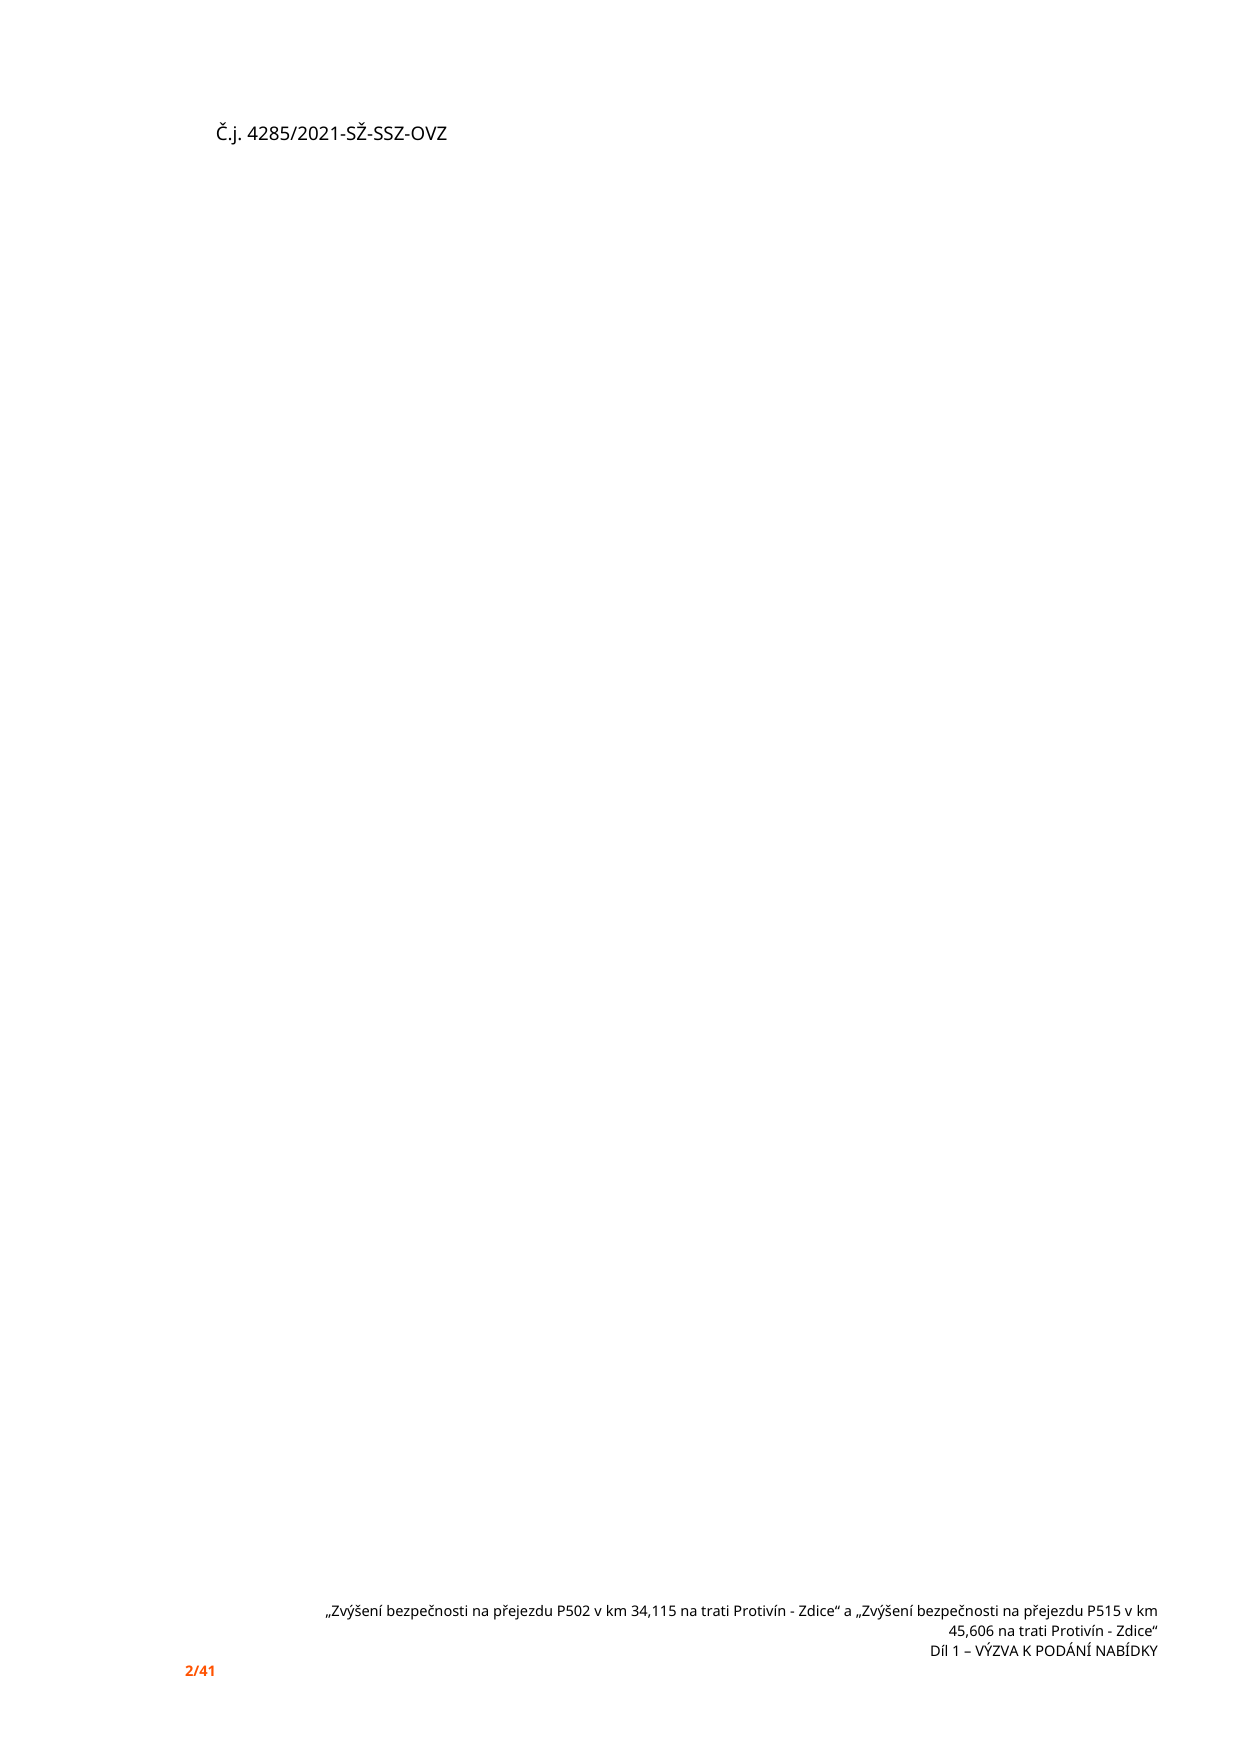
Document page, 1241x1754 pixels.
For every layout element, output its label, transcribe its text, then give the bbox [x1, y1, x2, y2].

list Č.j. 4285/2021-SŽ-SSZ-OVZ [216, 121, 1122, 146]
